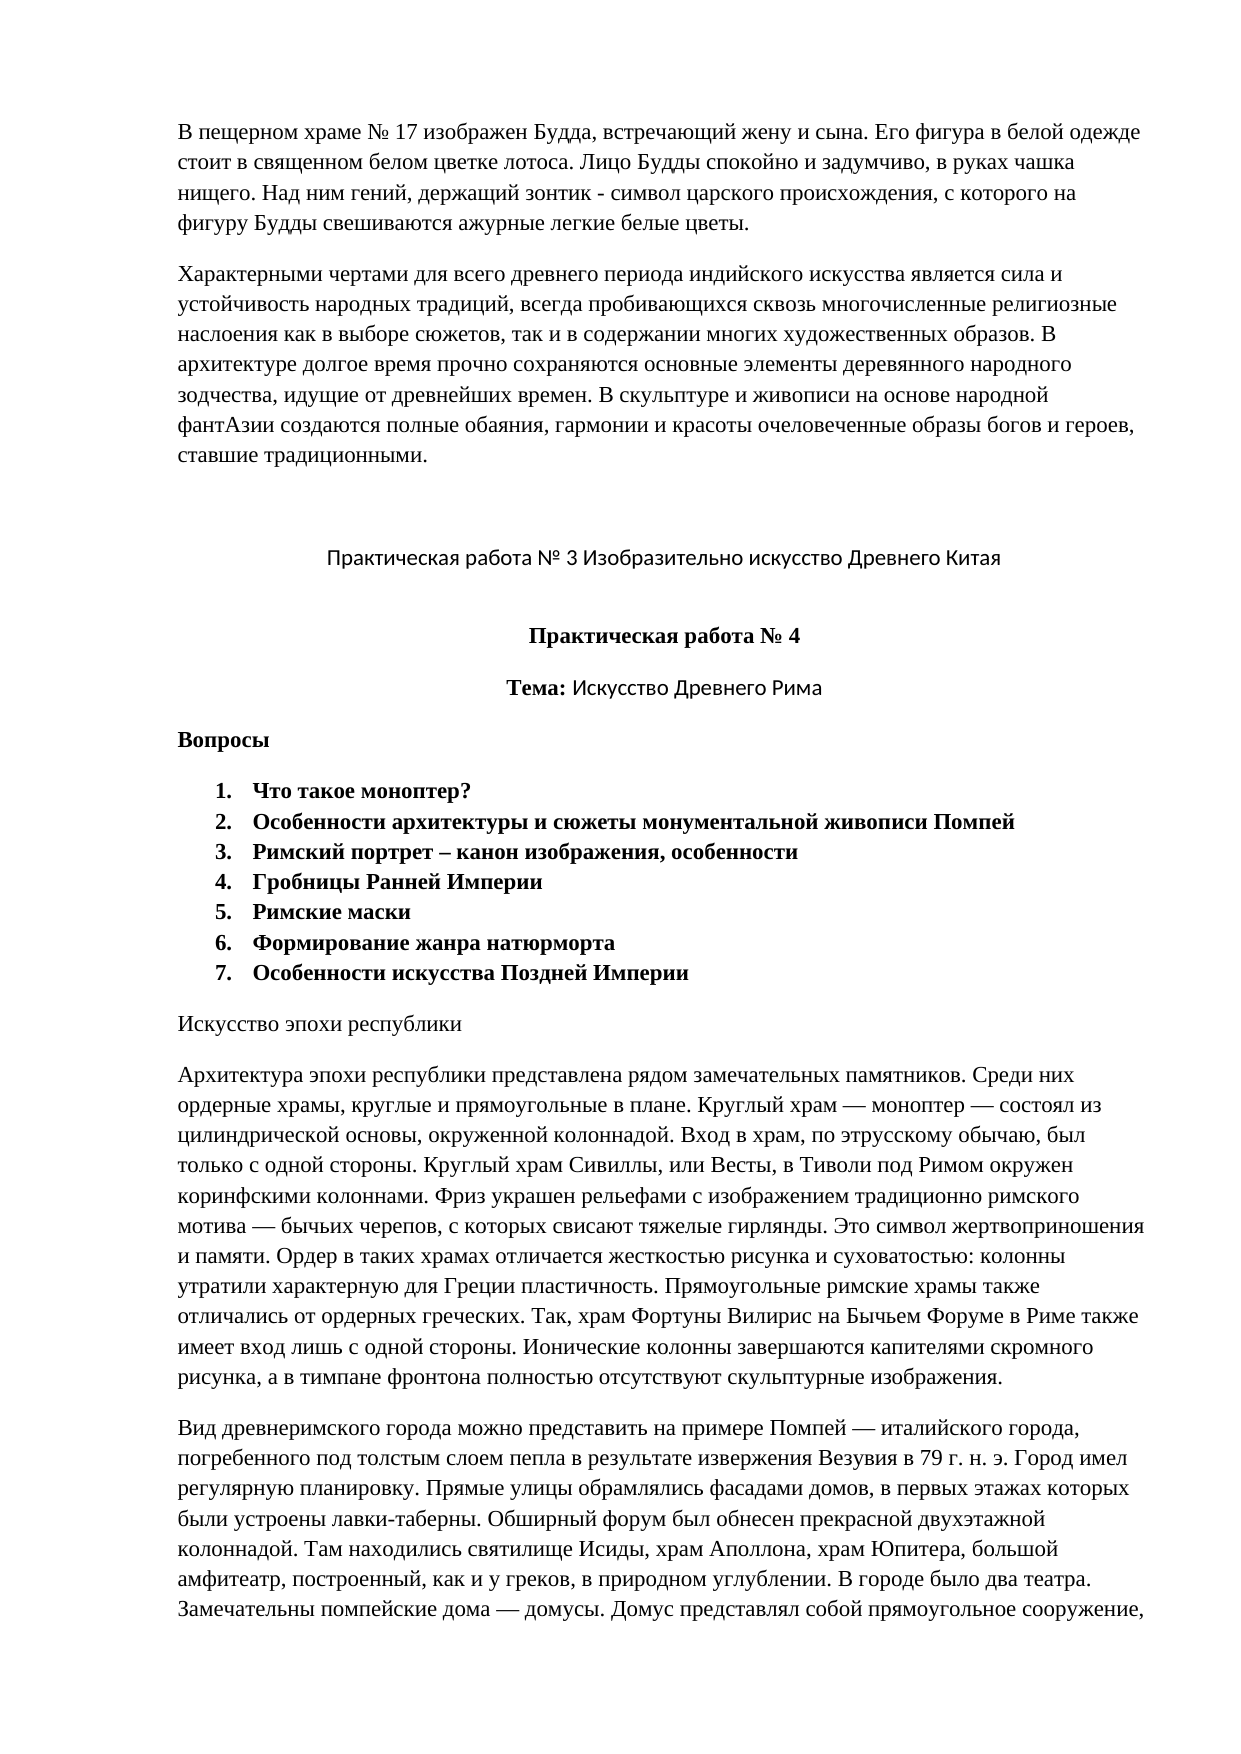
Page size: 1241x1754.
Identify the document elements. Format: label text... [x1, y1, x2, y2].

list Особенности искусства Поздней Империи [215, 959, 1152, 985]
list Что такое моноптер? [215, 778, 1152, 804]
text Практическая работа № 4 [177, 622, 1152, 649]
list Особенности архитектуры и сюжеты монументальной живописи Помпей [215, 808, 1152, 834]
list Римский портрет – канон изображения, особенности [215, 838, 1152, 864]
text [177, 1414, 1152, 1622]
list Римские маски [215, 898, 1152, 925]
text Характерными чертами для всего древнего периода индийского искусства является сила и устойчивость народных традиций, всегда пробивающихся сквозь многочисленные религиозные наслоения как в выборе сюжетов, так и в содержании многих художественных образов. В архитектуре долгое время прочно сохраняются основные элементы деревянного народного зодчества, идущие от древнейших времен. В скульптуре и живописи на основе народной фантАзии создаются полные обаяния, гармонии и красоты очеловеченные образы богов и героев, ставшие традиционными. [177, 260, 1152, 467]
text В пещерном храме № 17 изображен Будда, встречающий жену и сына. Его фигура в белой одежде стоит в священном белом цветке лотоса. Лицо Будды спокойно и задумчиво, в руках чашка нищего. Над ним гений, держащий зонтик - символ царского происхождения, с которого на фигуру Будды свешиваются ажурные легкие белые цветы. [177, 118, 1152, 235]
list Гробницы Ранней Империи [215, 868, 1152, 894]
text Вопросы [177, 727, 1152, 753]
text Архитектура эпохи республики представлена рядом замечательных памятников. Среди них ордерные храмы, круглые и прямоугольные в плане. Круглый храм — моноптер — состоял из цилиндрической основы, окруженной колоннадой. Вход в храм, по этрусскому обычаю, был только с одной стороны. Круглый храм Сивиллы, или Весты, в Тиволи под Римом окружен коринфскими колоннами. Фриз украшен рельефами с изображением традиционно римского мотива — бычьих черепов, с которых свисают тяжелые гирлянды. Это символ жертвоприношения и памяти. Ордер в таких храмах отличается жесткостью рисунка и суховатостью: колонны утратили характерную для Греции пластичность. Прямоугольные римские храмы также отличались от ордерных греческих. Так, храм Фортуны Вилирис на Бычьем Форуме в Риме также имеет вход лишь с одной стороны. Ионические колонны завершаются капителями скромного рисунка, а в тимпане фронтона полностью отсутствуют скульптурные изображения. [177, 1061, 1152, 1389]
text Практическая работа № 3 Изобразительно искусство Древнего Китая [177, 543, 1152, 571]
text Искусство эпохи республики [177, 1010, 1152, 1036]
text Тема: Искусство Древнего Рима [177, 673, 1152, 702]
list Формирование жанра натюрморта [215, 929, 1152, 955]
